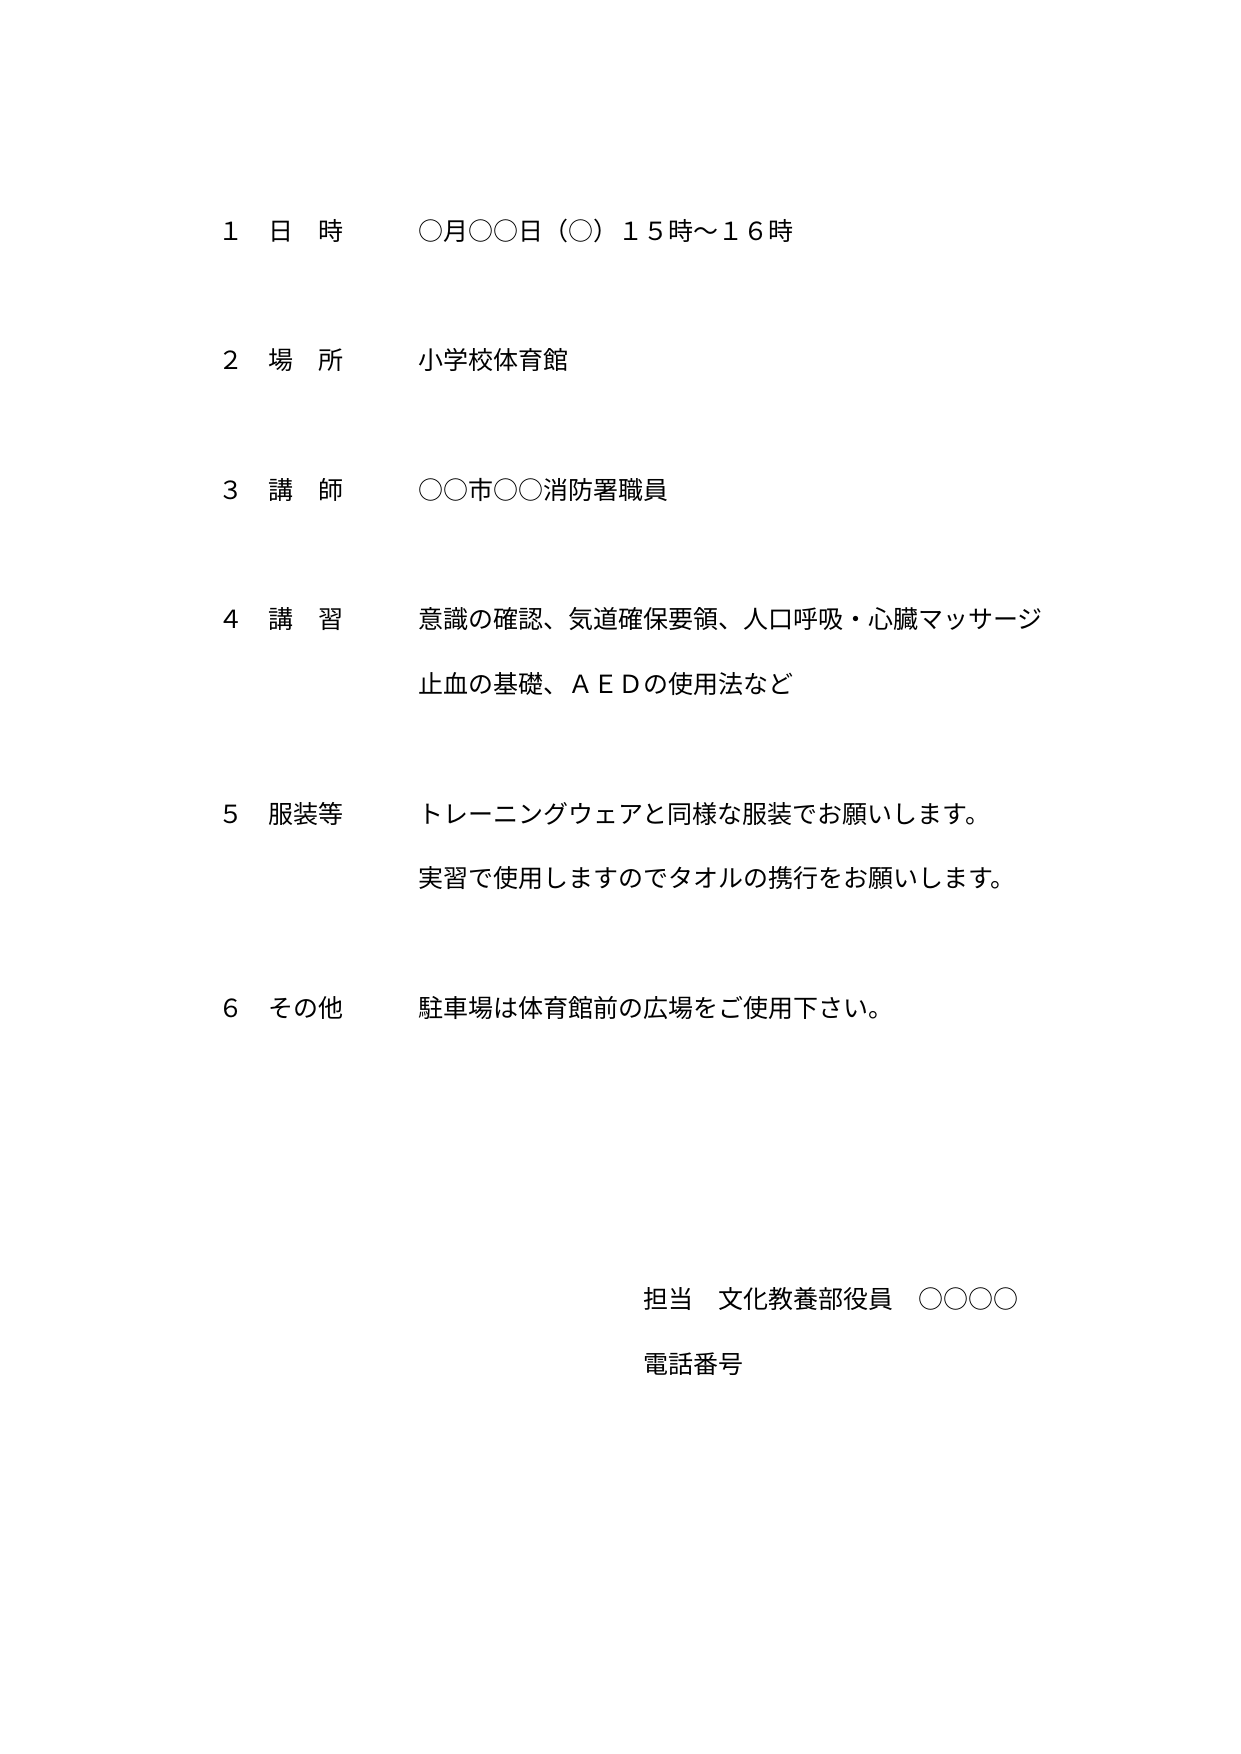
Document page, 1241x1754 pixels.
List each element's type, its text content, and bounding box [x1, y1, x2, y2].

text 止血の基礎、ＡＥＤの使用法など [118, 650, 1122, 715]
text 担当 文化教養部役員 ○○○○ [593, 1266, 1122, 1331]
text 実習で使用しますのでタオルの携行をお願いします。 [118, 844, 1122, 909]
text ６ その他 駐車場は体育館前の広場をご使用下さい。 [118, 974, 1122, 1039]
text 電話番号 [593, 1331, 1122, 1395]
text ５ 服装等 トレーニングウェアと同様な服装でお願いします。 [118, 780, 1122, 844]
text ２ 場 所 小学校体育館 [118, 326, 1122, 391]
text １ 日 時 ○月○○日（○）１５時～１６時 [118, 197, 1122, 261]
text ３ 講 師 ○○市○○消防署職員 [118, 456, 1122, 521]
text ４ 講 習 意識の確認、気道確保要領、人口呼吸・心臓マッサージ [118, 585, 1122, 650]
